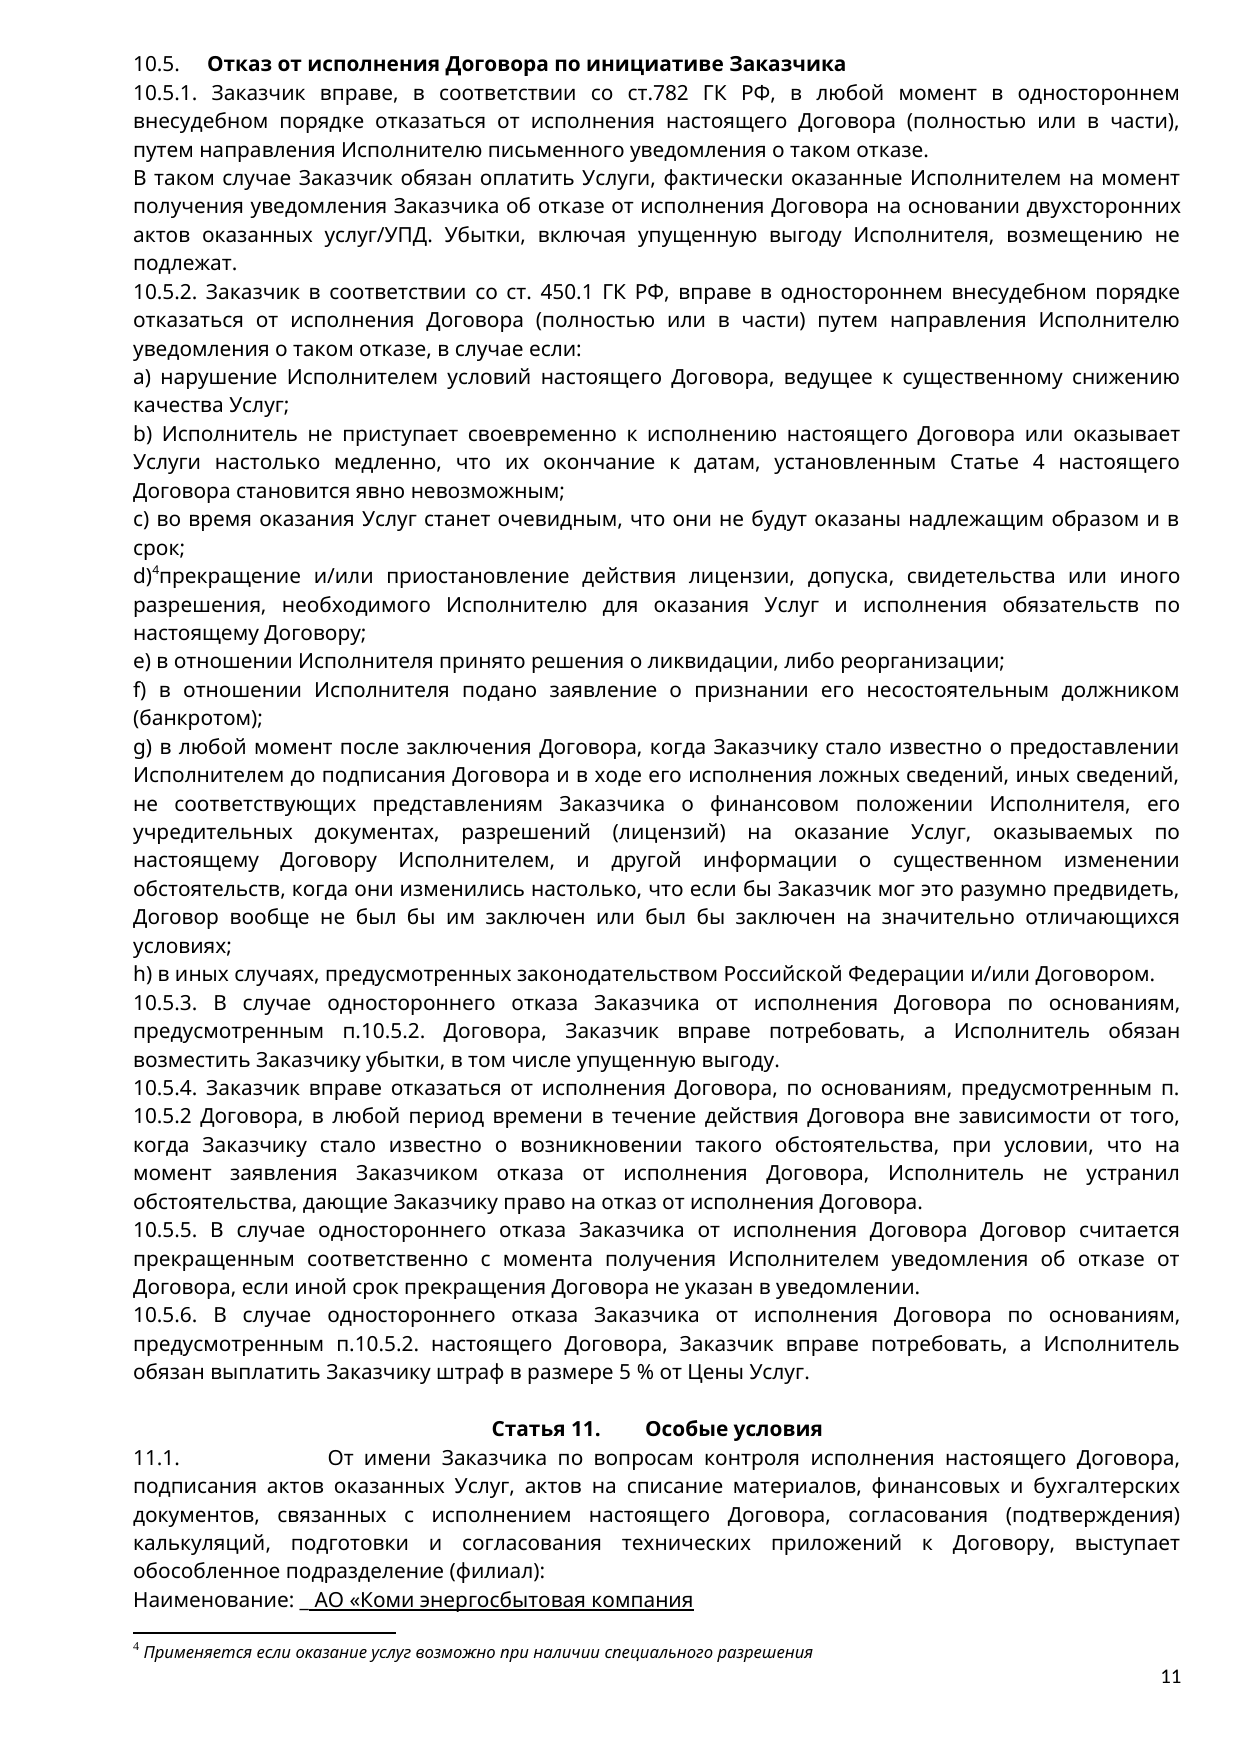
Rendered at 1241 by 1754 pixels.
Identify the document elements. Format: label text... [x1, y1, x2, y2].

text 10.5.1. Заказчик вправе, в соответствии со ст.782 ГК РФ, в любой момент в одностороннем внесудебном порядке отказаться от исполнения настоящего Договора (полностью или в части), путем направления Исполнителю письменного уведомления о таком отказе. [133, 78, 1181, 163]
text e) в отношении Исполнителя принято решения о ликвидации, либо реорганизации; [133, 647, 1181, 675]
text c) во время оказания Услуг станет очевидным, что они не будут оказаны надлежащим образом и в срок; [133, 504, 1181, 561]
subtitle Особые условия [133, 1414, 1181, 1443]
text 10.5.3. В случае одностороннего отказа Заказчика от исполнения Договора по основаниям, предусмотренным п.10.5.2. Договора, Заказчик вправе потребовать, а Исполнитель обязан возместить Заказчику убытки, в том числе упущенную выгоду. [133, 988, 1181, 1073]
text 10.5.5. В случае одностороннего отказа Заказчика от исполнения Договора Договор считается прекращенным соответственно с момента получения Исполнителем уведомления об отказе от Договора, если иной срок прекращения Договора не указан в уведомлении. [133, 1215, 1181, 1301]
text 10.5.2. Заказчик в соответствии со ст. 450.1 ГК РФ, вправе в одностороннем внесудебном порядке отказаться от исполнения Договора (полностью или в части) путем направления Исполнителю уведомления о таком отказе, в случае если: [133, 277, 1181, 362]
text Наименование: _ АО «Коми энергосбытовая компания [133, 1585, 1181, 1613]
list От имени Заказчика по вопросам контроля исполнения настоящего Договора, подписания актов оказанных Услуг, актов на списание материалов, финансовых и бухгалтерских документов, связанных с исполнением настоящего Договора, согласования (подтверждения) калькуляций, подготовки и согласования технических приложений к Договору, выступает обособленное подразделение (филиал): [133, 1443, 1181, 1585]
text h) в иных случаях, предусмотренных законодательством Российской Федерации и/или Договором. [133, 959, 1181, 988]
text 10.5.6. В случае одностороннего отказа Заказчика от исполнения Договора по основаниям, предусмотренным п.10.5.2. настоящего Договора, Заказчик вправе потребовать, а Исполнитель обязан выплатить Заказчику штраф в размере 5 % от Цены Услуг. [133, 1301, 1181, 1386]
text b) Исполнитель не приступает своевременно к исполнению настоящего Договора или оказывает Услуги настолько медленно, что их окончание к датам, установленным Статье 4 настоящего Договора становится явно невозможным; [133, 419, 1181, 504]
text d)прекращение и/или приостановление действия лицензии, допуска, свидетельства или иного разрешения, необходимого Исполнителю для оказания Услуг и исполнения обязательств по настоящему Договору; [133, 561, 1181, 647]
text a) нарушение Исполнителем условий настоящего Договора, ведущее к существенному снижению качества Услуг; [133, 362, 1181, 419]
text g) в любой момент после заключения Договора, когда Заказчику стало известно о предоставлении Исполнителем до подписания Договора и в ходе его исполнения ложных сведений, иных сведений, не соответствующих представлениям Заказчика о финансовом положении Исполнителя, его учредительных документах, разрешений (лицензий) на оказание Услуг, оказываемых по настоящему Договору Исполнителем, и другой информации о существенном изменении обстоятельств, когда они изменились настолько, что если бы Заказчик мог это разумно предвидеть, Договор вообще не был бы им заключен или был бы заключен на значительно отличающихся условиях; [133, 732, 1181, 959]
list Отказ от исполнения Договора по инициативе Заказчика [133, 49, 1181, 78]
text 10.5.4. Заказчик вправе отказаться от исполнения Договора, по основаниям, предусмотренным п. 10.5.2 Договора, в любой период времени в течение действия Договора вне зависимости от того, когда Заказчику стало известно о возникновении такого обстоятельства, при условии, что на момент заявления Заказчиком отказа от исполнения Договора, Исполнитель не устранил обстоятельства, дающие Заказчику право на отказ от исполнения Договора. [133, 1073, 1181, 1215]
text В таком случае Заказчик обязан оплатить Услуги, фактически оказанные Исполнителем на момент получения уведомления Заказчика об отказе от исполнения Договора на основании двухсторонних актов оказанных услуг/УПД. Убытки, включая упущенную выгоду Исполнителя, возмещению не подлежат. [133, 163, 1181, 277]
text f) в отношении Исполнителя подано заявление о признании его несостоятельным должником (банкротом); [133, 675, 1181, 732]
